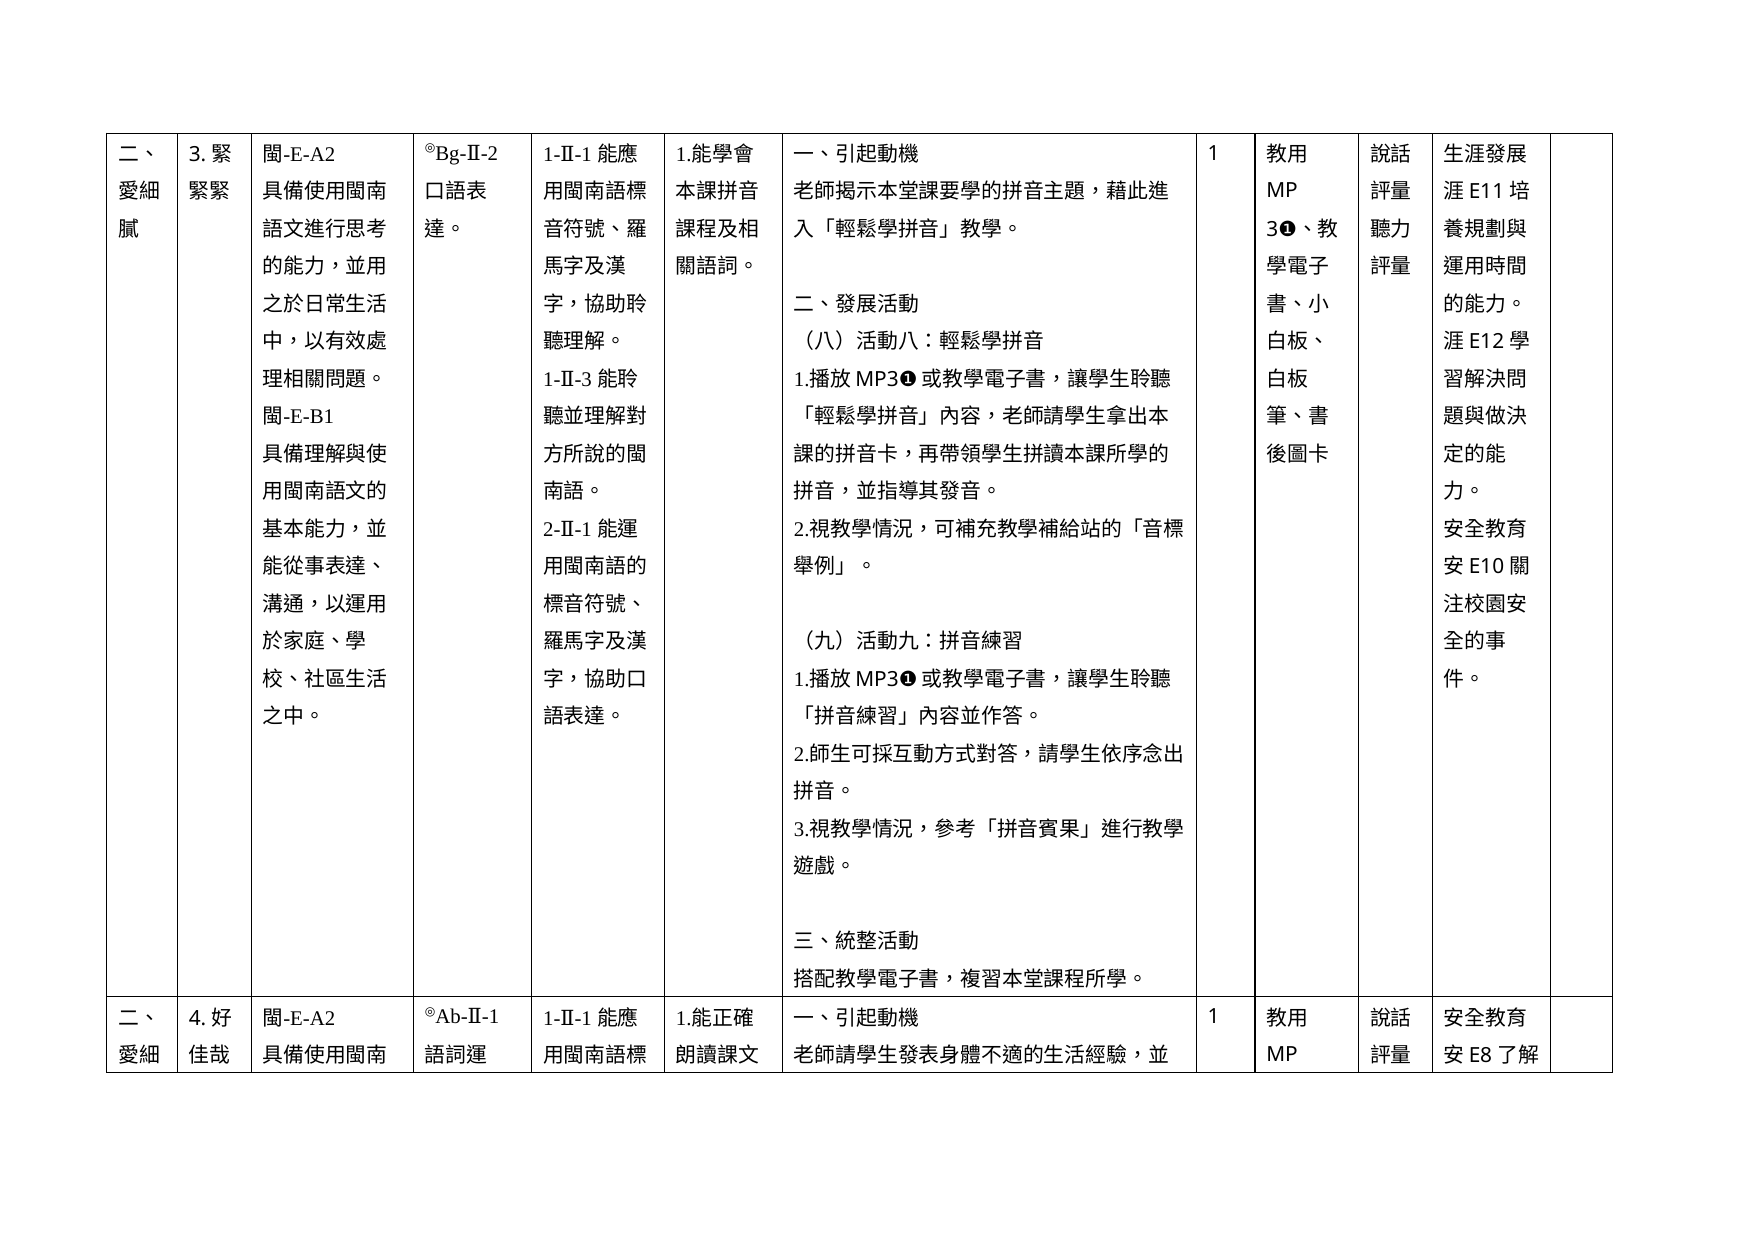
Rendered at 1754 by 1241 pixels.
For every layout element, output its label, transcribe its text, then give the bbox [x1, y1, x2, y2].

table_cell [783, 997, 1196, 1072]
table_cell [665, 997, 782, 1072]
table_cell 一、引起動機 老師揭示本堂課要學的拼音主題，藉此進入「輕鬆學拼音」教學。 二、發展活動 （八）活動八：輕鬆學拼音 1.播放MP3❶或教學電子書，讓學生聆聽「輕鬆學拼音」內容，老師請學生拿出本課的拼音卡，再帶領學生拼讀本課所學的拼音，並指導其發音。 2.視教學情況，可補充教學補給站的「音標舉例」。 （九）活動九：拼音練習 1.播放MP3❶或教學電子書，讓學生聆聽「拼音練習」內容並作答。 2.師生可採互動方式對答，請學生依序念出拼音。 3.視教學情況，參考「拼音賓果」進行教學遊戲。 三、統整活動 搭配教學電子書，複習本堂課程所學。 [783, 134, 1196, 996]
table_cell [1551, 134, 1612, 996]
table_cell [1551, 997, 1612, 1072]
table_cell 教用MP3❶、教學電子書、小白板、白板筆、書後圖卡 [1256, 134, 1358, 996]
table_cell 3. 緊緊緊 [178, 134, 251, 996]
table_cell 二、愛細膩 [107, 997, 177, 1072]
table_cell 4. 好佳哉 [178, 997, 251, 1072]
table_cell 二、愛細膩 [107, 134, 177, 996]
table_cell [1433, 134, 1550, 996]
table_cell 教用MP3❶、教學電子書、書後圖卡 [1256, 997, 1358, 1072]
table_cell 1 [1197, 997, 1254, 1072]
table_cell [252, 997, 413, 1072]
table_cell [414, 997, 531, 1072]
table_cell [1433, 997, 1550, 1072]
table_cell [252, 134, 413, 996]
table_cell 說話評量 閱讀評量 寫作評量 [1359, 997, 1432, 1072]
table_cell 1 [1197, 134, 1254, 996]
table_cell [532, 997, 664, 1072]
table_cell 說話評量 聽力評量 [1359, 134, 1432, 996]
table_cell ◎Bg-Ⅱ-2 口語表達。 [414, 134, 531, 996]
table_cell 1.能學會本課拼音課程及相關語詞。 [665, 134, 782, 996]
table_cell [532, 134, 664, 996]
